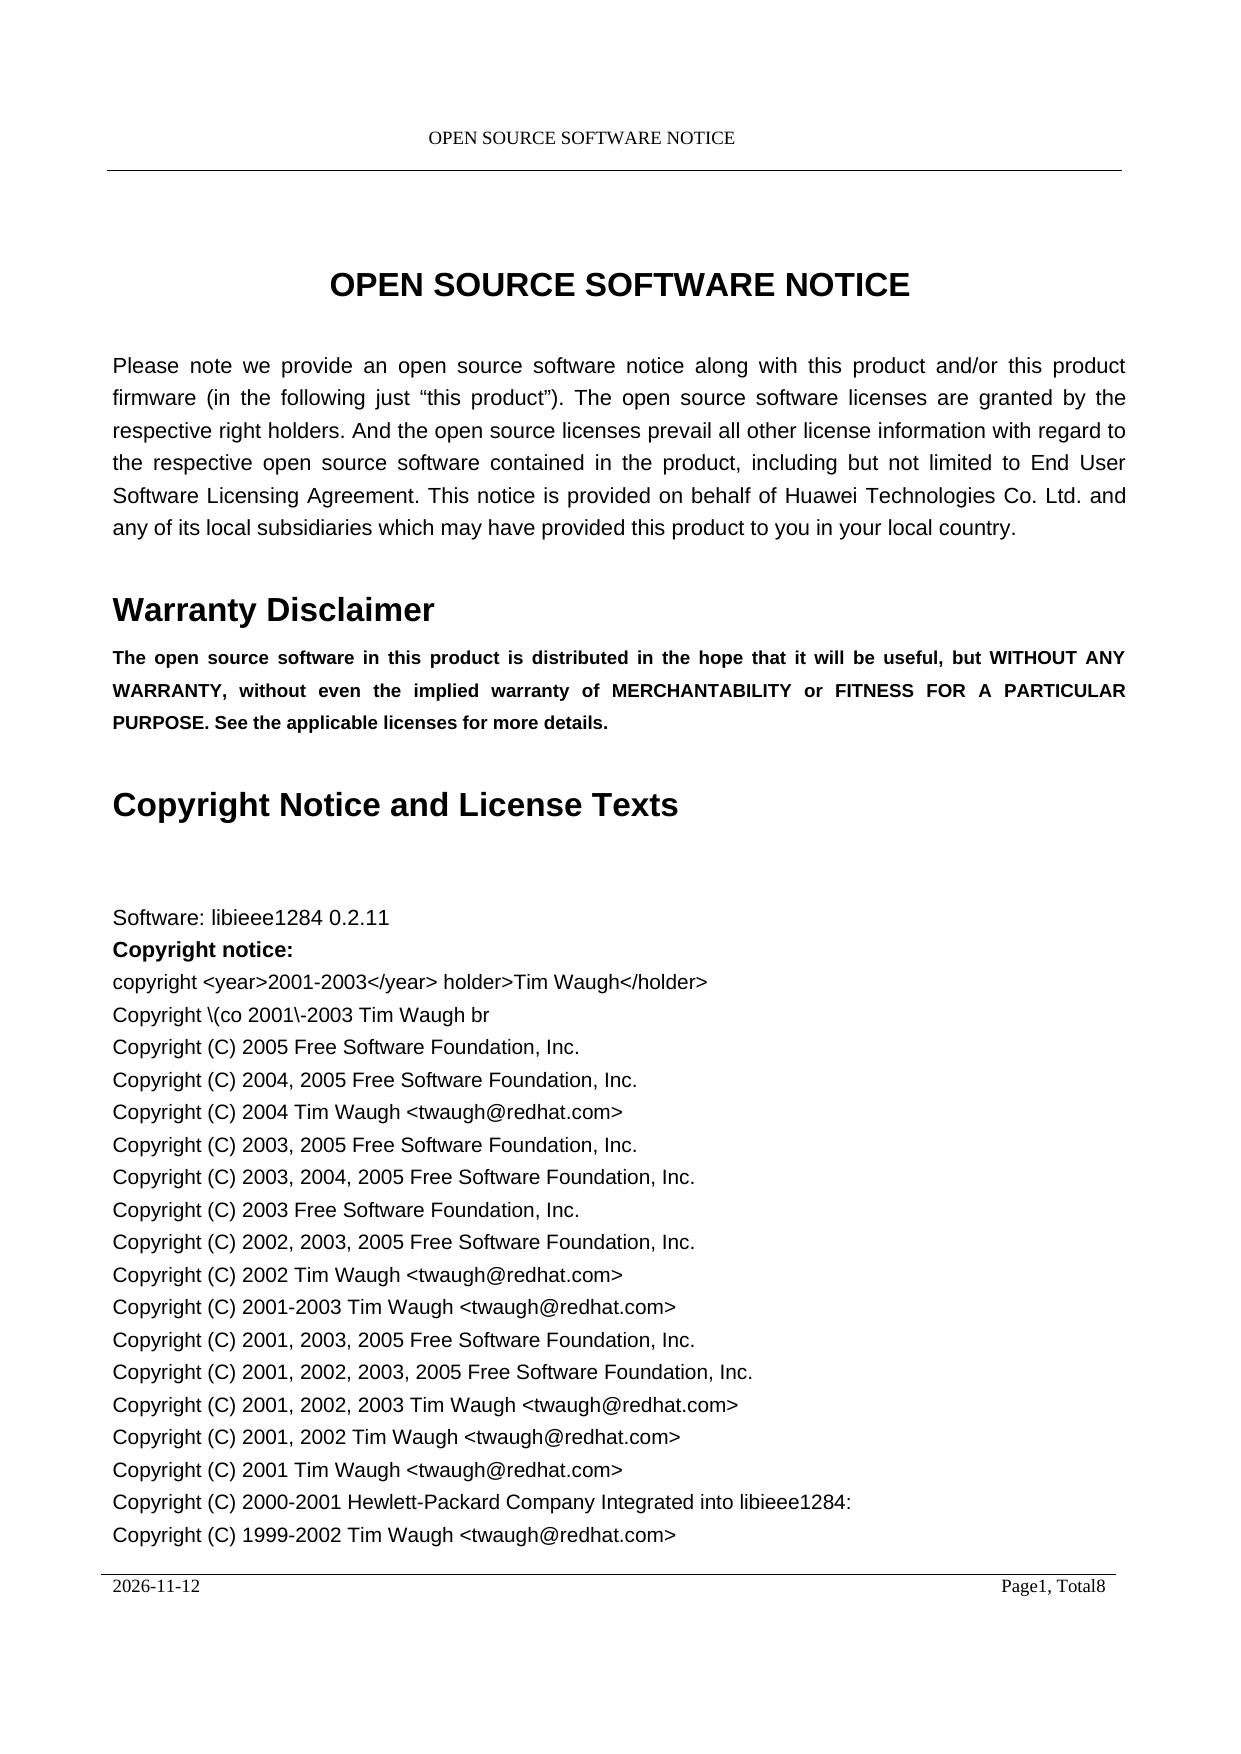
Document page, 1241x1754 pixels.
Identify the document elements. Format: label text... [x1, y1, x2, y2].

text Copyright (C) 2003, 2005 Free Software Foundation, Inc. [112, 1128, 1128, 1161]
text Copyright (C) 2001 Tim Waugh <twaugh@redhat.com> [112, 1453, 1128, 1486]
text Warranty Disclaimer [112, 576, 1128, 641]
text Copyright notice: [112, 933, 1128, 966]
text Software: libieee1284 0.2.11 [112, 901, 1128, 933]
text OPEN SOURCE SOFTWARE NOTICE [112, 251, 1128, 316]
text Copyright (C) 2003, 2004, 2005 Free Software Foundation, Inc. [112, 1161, 1128, 1193]
text Copyright (C) 2001, 2002, 2003, 2005 Free Software Foundation, Inc. [112, 1356, 1128, 1388]
text Copyright (C) 2005 Free Software Foundation, Inc. [112, 1031, 1128, 1063]
text Copyright (C) 2002, 2003, 2005 Free Software Foundation, Inc. [112, 1226, 1128, 1258]
text Copyright (C) 2004 Tim Waugh <twaugh@redhat.com> [112, 1096, 1128, 1128]
text Copyright (C) 2001, 2002, 2003 Tim Waugh <twaugh@redhat.com> [112, 1388, 1128, 1421]
text Copyright (C) 2003 Free Software Foundation, Inc. [112, 1193, 1128, 1226]
text Copyright Notice and License Texts [112, 771, 1128, 836]
text Copyright (C) 2001-2003 Tim Waugh <twaugh@redhat.com> [112, 1291, 1128, 1323]
text Copyright (C) 2001, 2003, 2005 Free Software Foundation, Inc. [112, 1323, 1128, 1356]
text Copyright (C) 2001, 2002 Tim Waugh <twaugh@redhat.com> [112, 1421, 1128, 1453]
text The open source software in this product is distributed in the hope that it will be useful, but WITHOUT ANY WARRANTY, without even the implied warranty of MERCHANTABILITY or FITNESS FOR A PARTICULAR PURPOSE. See the applicable licenses for more details. [112, 641, 1128, 739]
text Copyright (C) 1999-2002 Tim Waugh <twaugh@redhat.com> [112, 1518, 1128, 1551]
text Please note we provide an open source software notice along with this product and/or this product firmware (in the following just “this product”). The open source software licenses are granted by the respective right holders. And the open source licenses prevail all other license information with regard to the respective open source software contained in the product, including but not limited to End User Software Licensing Agreement. This notice is provided on behalf of Huawei Technologies Co. Ltd. and any of its local subsidiaries which may have provided this product to you in your local country. [112, 349, 1128, 544]
text Copyright (C) 2004, 2005 Free Software Foundation, Inc. [112, 1063, 1128, 1096]
text copyright <year>2001-2003</year> holder>Tim Waugh</holder> [112, 966, 1128, 998]
text Copyright (C) 2000-2001 Hewlett-Packard Company Integrated into libieee1284: [112, 1486, 1128, 1518]
text Copyright \(co 2001\-2003 Tim Waugh br [112, 998, 1128, 1031]
text Copyright (C) 2002 Tim Waugh <twaugh@redhat.com> [112, 1258, 1128, 1291]
